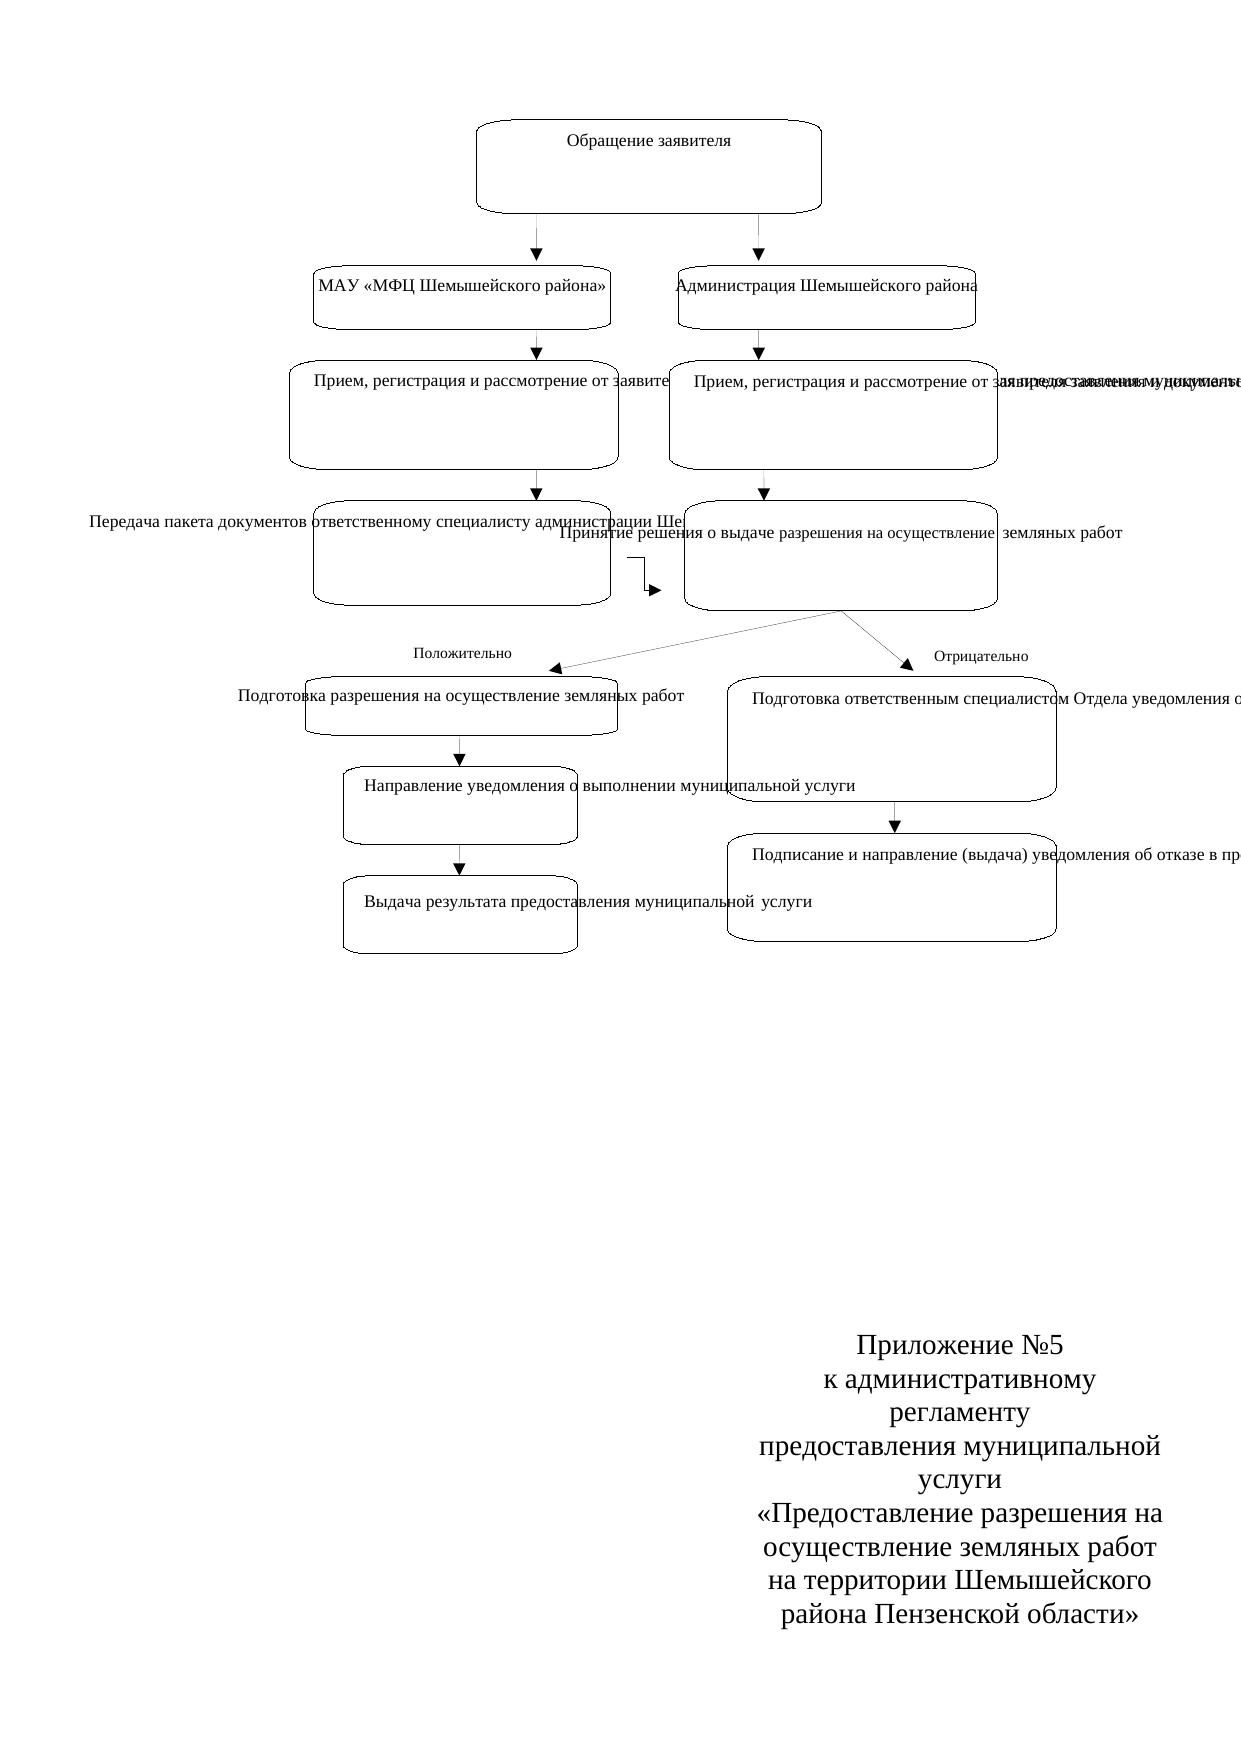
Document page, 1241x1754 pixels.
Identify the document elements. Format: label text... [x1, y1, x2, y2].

text Приложение №5 [753, 1327, 1167, 1361]
text «Предоставление разрешения на осуществление земляных работ на территории Шемышейского района Пензенской области» [753, 1495, 1167, 1629]
text предоставления муниципальной услуги [753, 1428, 1167, 1495]
text к административному регламенту [753, 1361, 1167, 1428]
